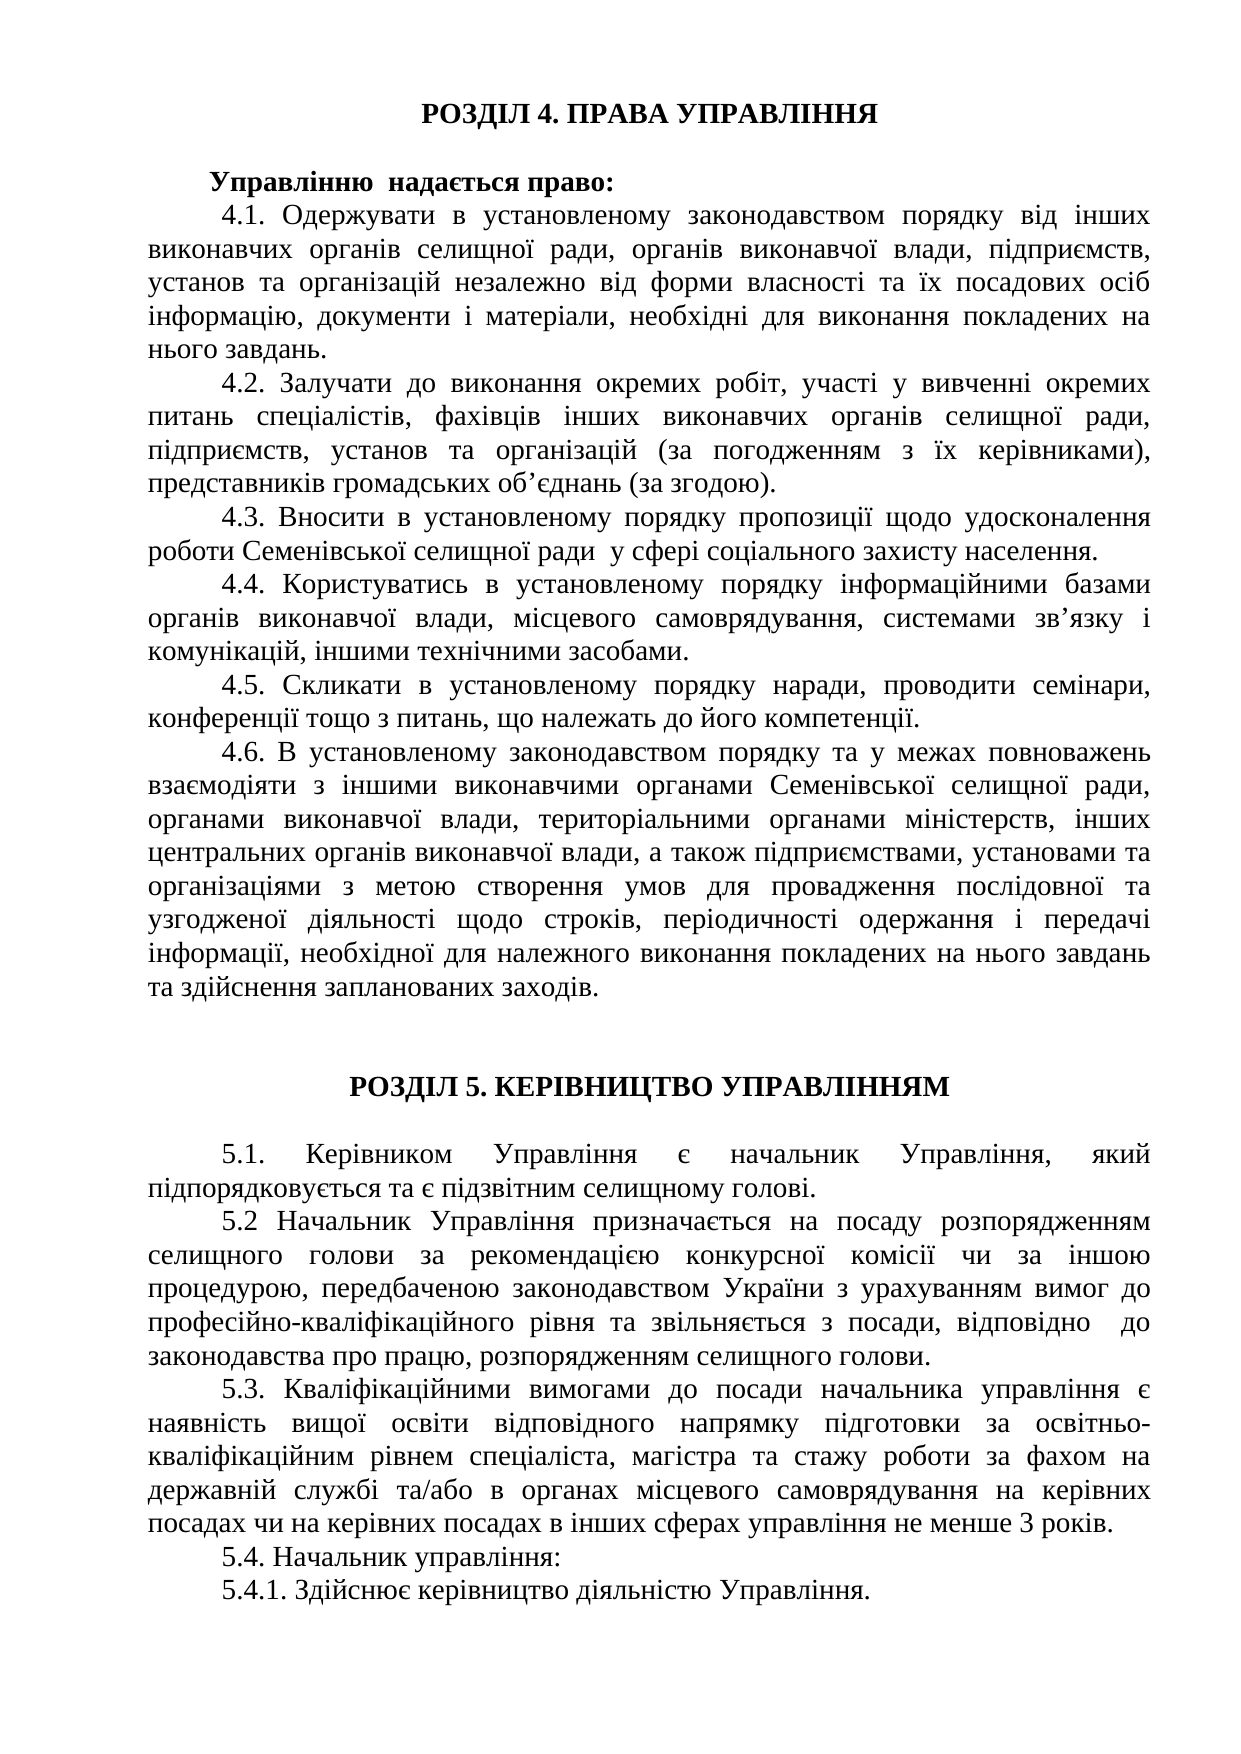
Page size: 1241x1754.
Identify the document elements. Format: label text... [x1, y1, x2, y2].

text 5.4. Начальник управління: [148, 1539, 1152, 1572]
text РОЗДІЛ 4. ПРАВА УПРАВЛІННЯ [148, 97, 1152, 130]
text 5.4.1. Здійснює керівництво діяльністю Управління. [148, 1572, 1152, 1606]
text РОЗДІЛ 5. КЕРІВНИЦТВО УПРАВЛІННЯМ [148, 1069, 1152, 1103]
text 4.1. Одержувати в установленому законодавством порядку від інших виконавчих органів селищної ради, органів виконавчої влади, підприємств, установ та організацій незалежно від форми власності та їх посадових осіб інформацію, документи і матеріали, необхідні для виконання покладених на нього завдань. [148, 197, 1152, 365]
text 4.3. Вносити в установленому порядку пропозиції щодо удосконалення роботи Семенівської селищної ради у сфері соціального захисту населення. [148, 499, 1152, 566]
text 4.2. Залучати до виконання окремих робіт, участі у вивченні окремих питань спеціалістів, фахівців інших виконавчих органів селищної ради, підприємств, установ та організацій (за погодженням з їх керівниками), представників громадських об’єднань (за згодою). [148, 365, 1152, 499]
text 4.4. Користуватись в установленому порядку інформаційними базами органів виконавчої влади, місцевого самоврядування, системами зв’язку і комунікацій, іншими технічними засобами. [148, 566, 1152, 667]
text 4.6. В установленому законодавством порядку та у межах повноважень взаємодіяти з іншими виконавчими органами Семенівської селищної ради, органами виконавчої влади, територіальними органами міністерств, інших центральних органів виконавчої влади, а також підприємствами, установами та організаціями з метою створення умов для провадження послідовної та узгодженої діяльності щодо строків, періодичності одержання і передачі інформації, необхідної для належного виконання покладених на нього завдань та здійснення запланованих заходів. [148, 734, 1152, 1002]
text 5.3. Кваліфікаційними вимогами до посади начальника управління є наявність вищої освіти відповідного напрямку підготовки за освітньо-кваліфікаційним рівнем спеціаліста, магістра та стажу роботи за фахом на державній службі та/або в органах місцевого самоврядування на керівних посадах чи на керівних посадах в інших сферах управління не менше 3 років. [148, 1371, 1152, 1539]
text Управлінню надається право: [148, 164, 1152, 197]
text 4.5. Скликати в установленому порядку наради, проводити семінари, конференції тощо з питань, що належать до його компетенції. [148, 667, 1152, 734]
text 5.1. Керівником Управління є начальник Управління, який підпорядковується та є підзвітним селищному голові. [148, 1136, 1152, 1203]
text 5.2 Начальник Управління призначається на посаду розпорядженням селищного голови за рекомендацією конкурсної комісії чи за іншою процедурою, передбаченою законодавством України з урахуванням вимог до професійно-кваліфікаційного рівня та звільняється з посади, відповідно до законодавства про працю, розпорядженням селищного голови. [148, 1203, 1152, 1371]
